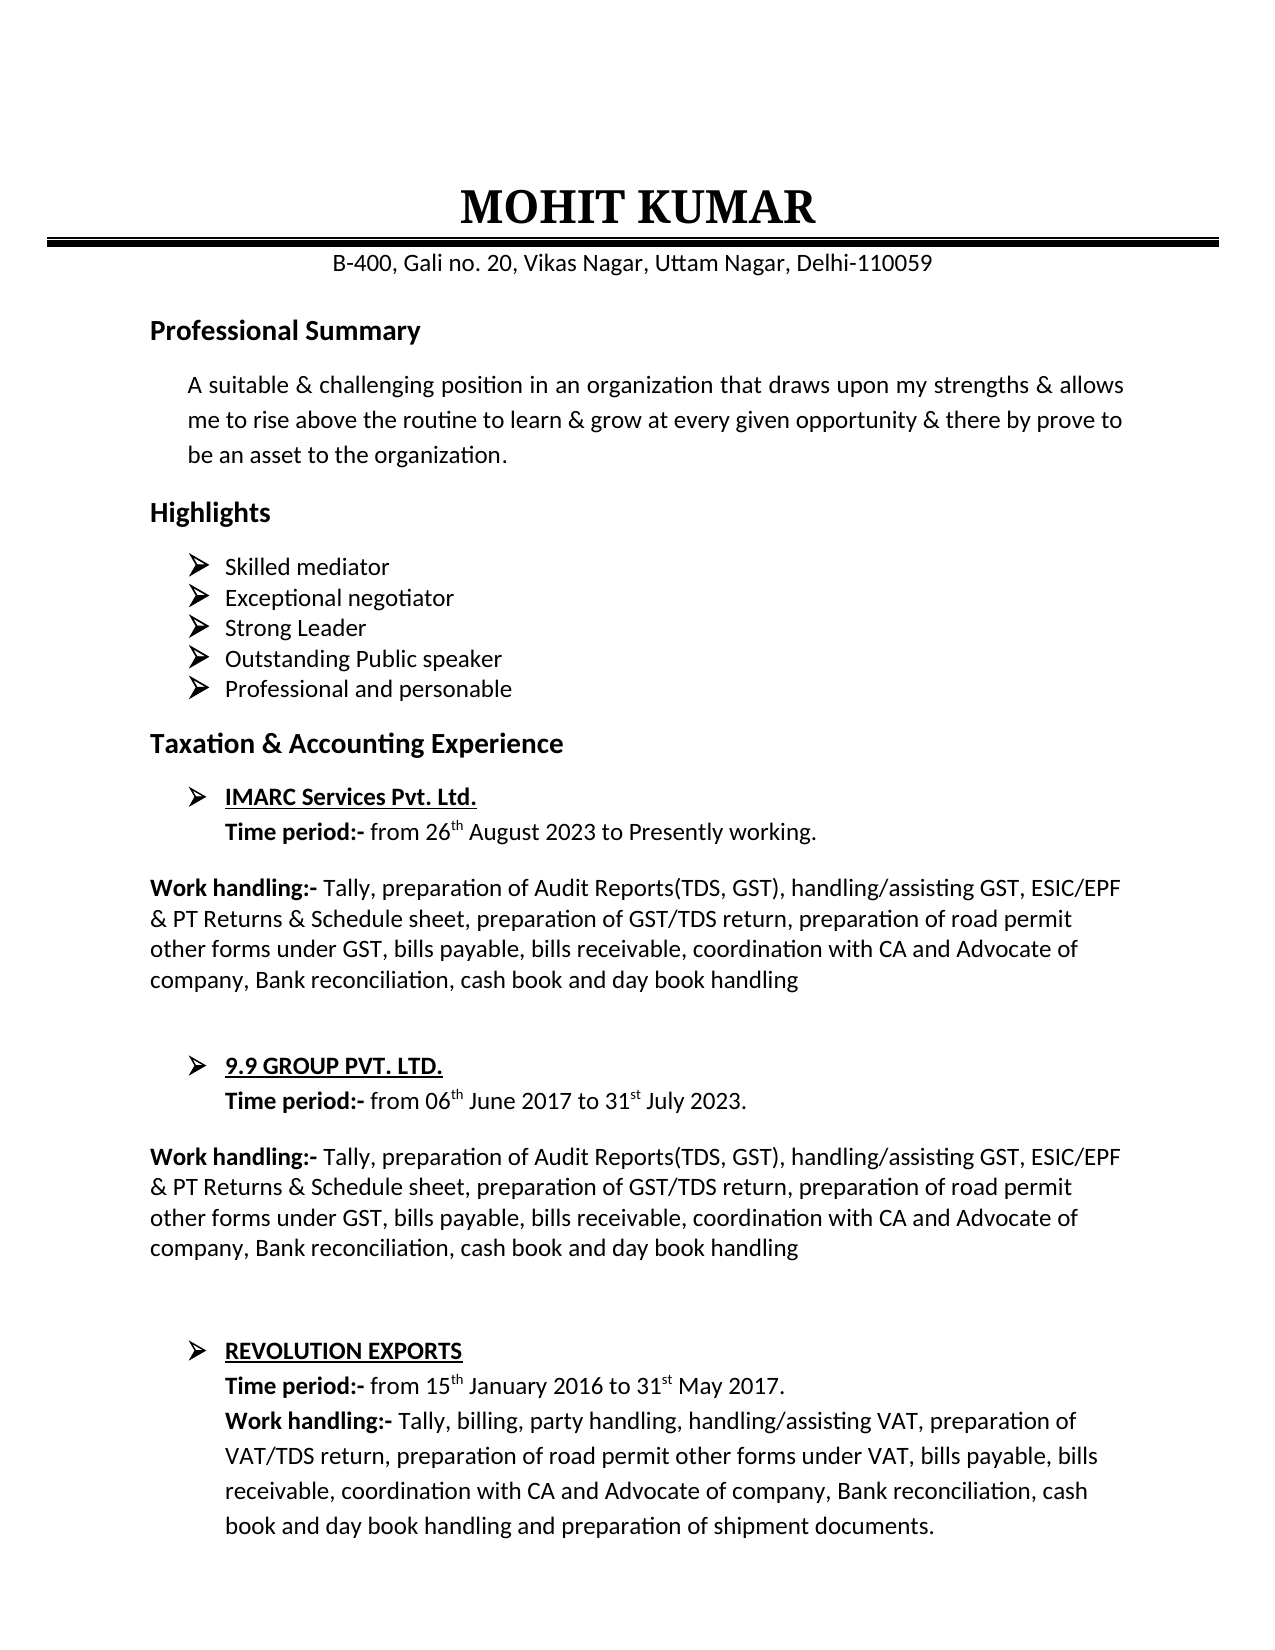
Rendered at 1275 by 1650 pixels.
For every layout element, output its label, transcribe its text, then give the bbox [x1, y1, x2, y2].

list Time period:- from 15th January 2016 to 31st May 2017. [225, 1370, 1125, 1401]
list Skilled mediator [187, 551, 1125, 582]
text Professional Summary [150, 312, 1125, 348]
list Time period:- from 26th August 2023 to Presently working. [225, 816, 1125, 847]
list IMARC Services Pvt. Ltd. [187, 781, 1125, 812]
list 9.9 GROUP PVT. LTD. [187, 1050, 1125, 1081]
list Outstanding Public speaker [187, 643, 1125, 673]
list Professional and personable [187, 673, 1125, 704]
text Highlights [150, 494, 1125, 530]
list Strong Leader [187, 612, 1125, 643]
table_header B-400, Gali no. 20, Vikas Nagar, Uttam Nagar, Delhi-110059 [47, 247, 1219, 312]
list Exceptional negotiator [187, 582, 1125, 612]
text Taxation & Accounting Experience [150, 725, 1125, 761]
text Work handling:- Tally, preparation of Audit Reports(TDS, GST), handling/assisting GST, ESIC/EPF & PT Returns & Schedule sheet, preparation of GST/TDS return, preparation of road permit other forms under GST, bills payable, bills receivable, coordination with CA and Advocate of company, Bank reconciliation, cash book and day book handling [150, 1141, 1125, 1263]
text MOHIT KUMAR [150, 175, 1125, 237]
list REVOLUTION EXPORTS [187, 1335, 1125, 1366]
list Work handling:- Tally, billing, party handling, handling/assisting VAT, preparation of VAT/TDS return, preparation of road permit other forms under VAT, bills payable, bills receivable, coordination with CA and Advocate of company, Bank reconciliation, cash book and day book handling and preparation of shipment documents. [225, 1405, 1125, 1541]
text A suitable & challenging position in an organization that draws upon my strengths & allows me to rise above the routine to learn & grow at every given opportunity & there by prove to be an asset to the organization. [187, 369, 1125, 469]
text Work handling:- Tally, preparation of Audit Reports(TDS, GST), handling/assisting GST, ESIC/EPF & PT Returns & Schedule sheet, preparation of GST/TDS return, preparation of road permit other forms under GST, bills payable, bills receivable, coordination with CA and Advocate of company, Bank reconciliation, cash book and day book handling [150, 872, 1125, 994]
list Time period:- from 06th June 2017 to 31st July 2023. [225, 1085, 1125, 1116]
